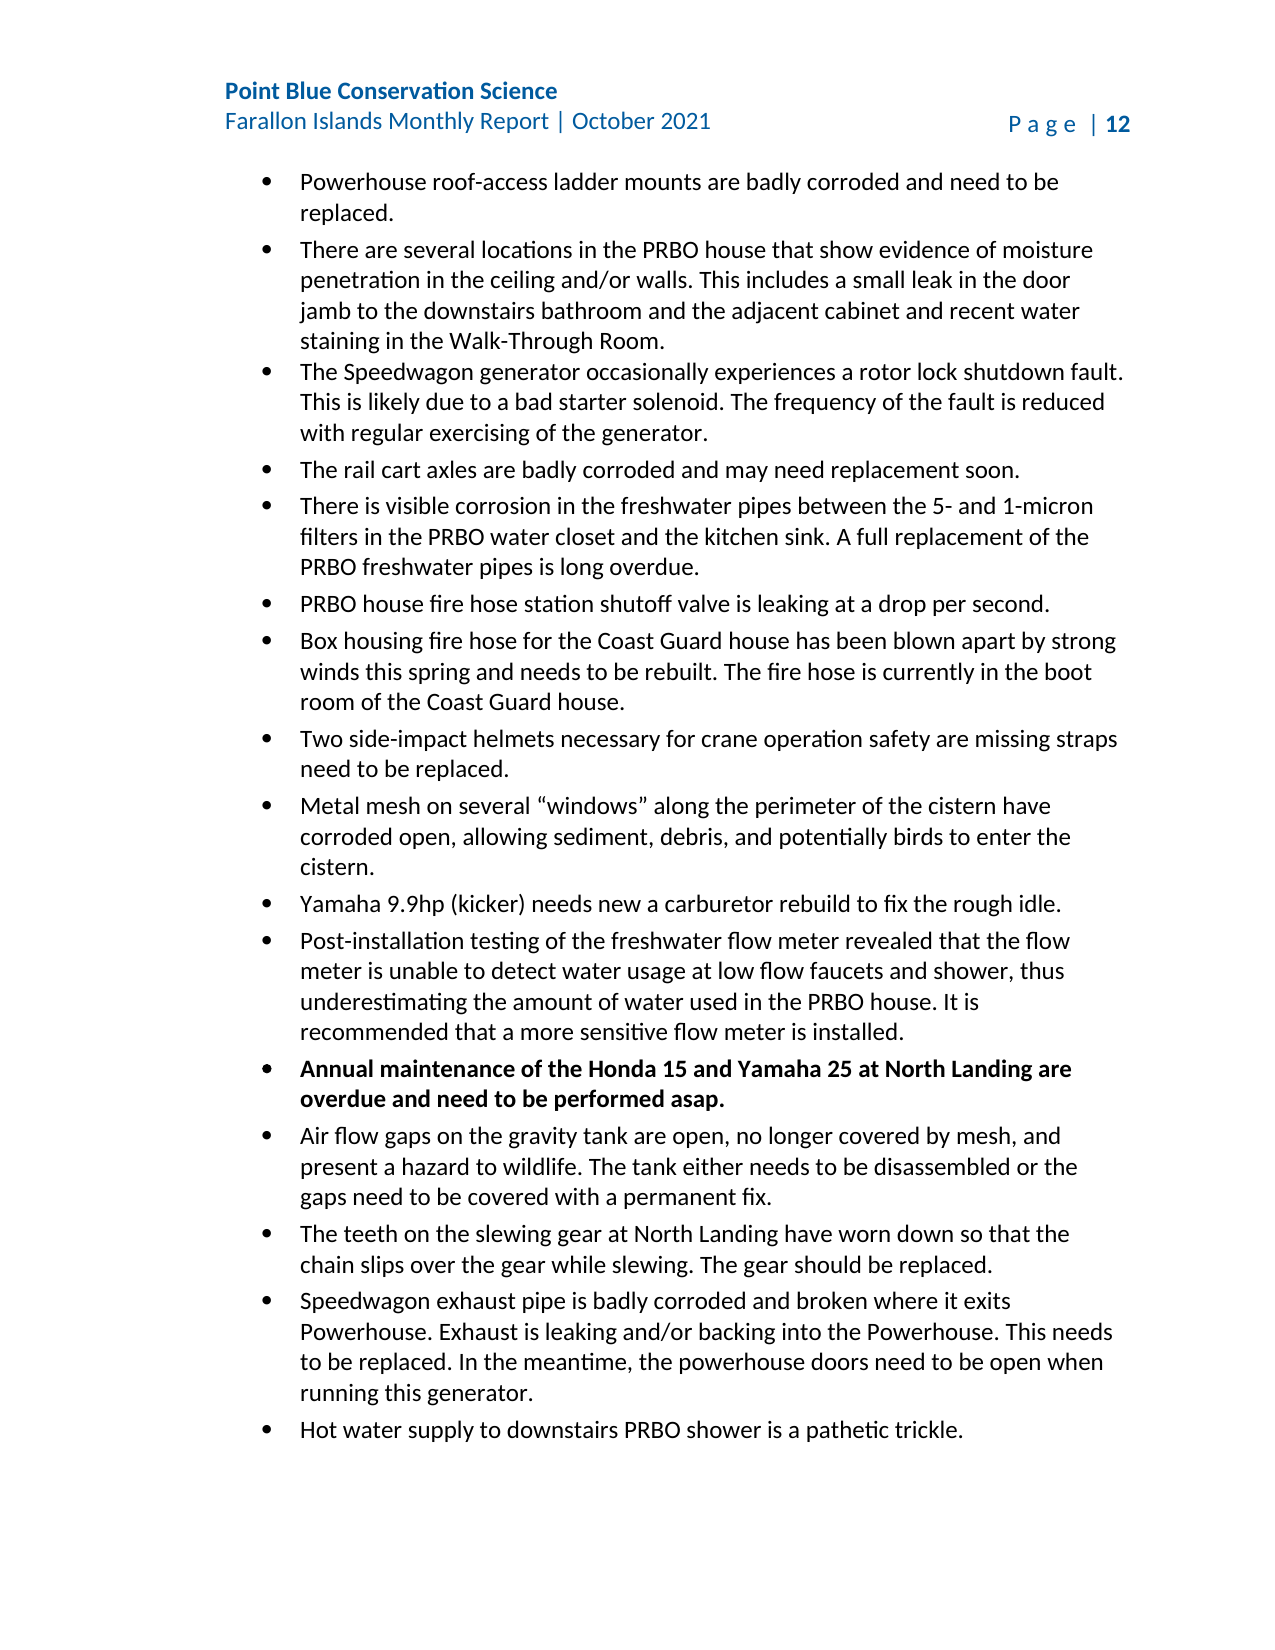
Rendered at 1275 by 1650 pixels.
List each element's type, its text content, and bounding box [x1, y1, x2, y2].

list The rail cart axles are badly corroded and may need replacement soon. [262, 454, 1125, 484]
list Hot water supply to downstairs PRBO shower is a pathetic trickle. [262, 1414, 1125, 1444]
list The teeth on the slewing gear at North Landing have worn down so that the chain slips over the gear while slewing. The gear should be replaced. [262, 1218, 1125, 1279]
list Box housing fire hose for the Coast Guard house has been blown apart by strong winds this spring and needs to be rebuilt. The fire hose is currently in the boot room of the Coast Guard house. [262, 625, 1125, 717]
list Air flow gaps on the gravity tank are open, no longer covered by mesh, and present a hazard to wildlife. The tank either needs to be disassembled or the gaps need to be covered with a permanent fix. [262, 1120, 1125, 1212]
list Annual maintenance of the Honda 15 and Yamaha 25 at North Landing are overdue and need to be performed asap. [262, 1053, 1125, 1114]
list There is visible corrosion in the freshwater pipes between the 5- and 1-micron filters in the PRBO water closet and the kitchen sink. A full replacement of the PRBO freshwater pipes is long overdue. [262, 491, 1125, 582]
list Speedwagon exhaust pipe is badly corroded and broken where it exits Powerhouse. Exhaust is leaking and/or backing into the Powerhouse. This needs to be replaced. In the meantime, the powerhouse doors need to be open when running this generator. [262, 1286, 1125, 1408]
list Two side-impact helmets necessary for crane operation safety are missing straps need to be replaced. [262, 723, 1125, 784]
list Metal mesh on several “windows” along the perimeter of the cistern have corroded open, allowing sediment, debris, and potentially birds to enter the cistern. [262, 790, 1125, 882]
list Powerhouse roof-access ladder mounts are badly corroded and need to be replaced. [262, 167, 1125, 228]
list PRBO house fire hose station shutoff valve is leaking at a drop per second. [262, 588, 1125, 619]
list There are several locations in the PRBO house that show evidence of moisture penetration in the ceiling and/or walls. This includes a small leak in the door jamb to the downstairs bathroom and the adjacent cabinet and recent water staining in the Walk-Through Room. [262, 234, 1125, 356]
list Yamaha 9.9hp (kicker) needs new a carburetor rebuild to fix the rough idle. [262, 888, 1125, 918]
list Post-installation testing of the freshwater flow meter revealed that the flow meter is unable to detect water usage at low flow faucets and shower, thus underestimating the amount of water used in the PRBO house. It is recommended that a more sensitive flow meter is installed. [262, 925, 1125, 1047]
list The Speedwagon generator occasionally experiences a rotor lock shutdown fault. This is likely due to a bad starter solenoid. The frequency of the fault is reduced with regular exercising of the generator. [262, 356, 1125, 447]
